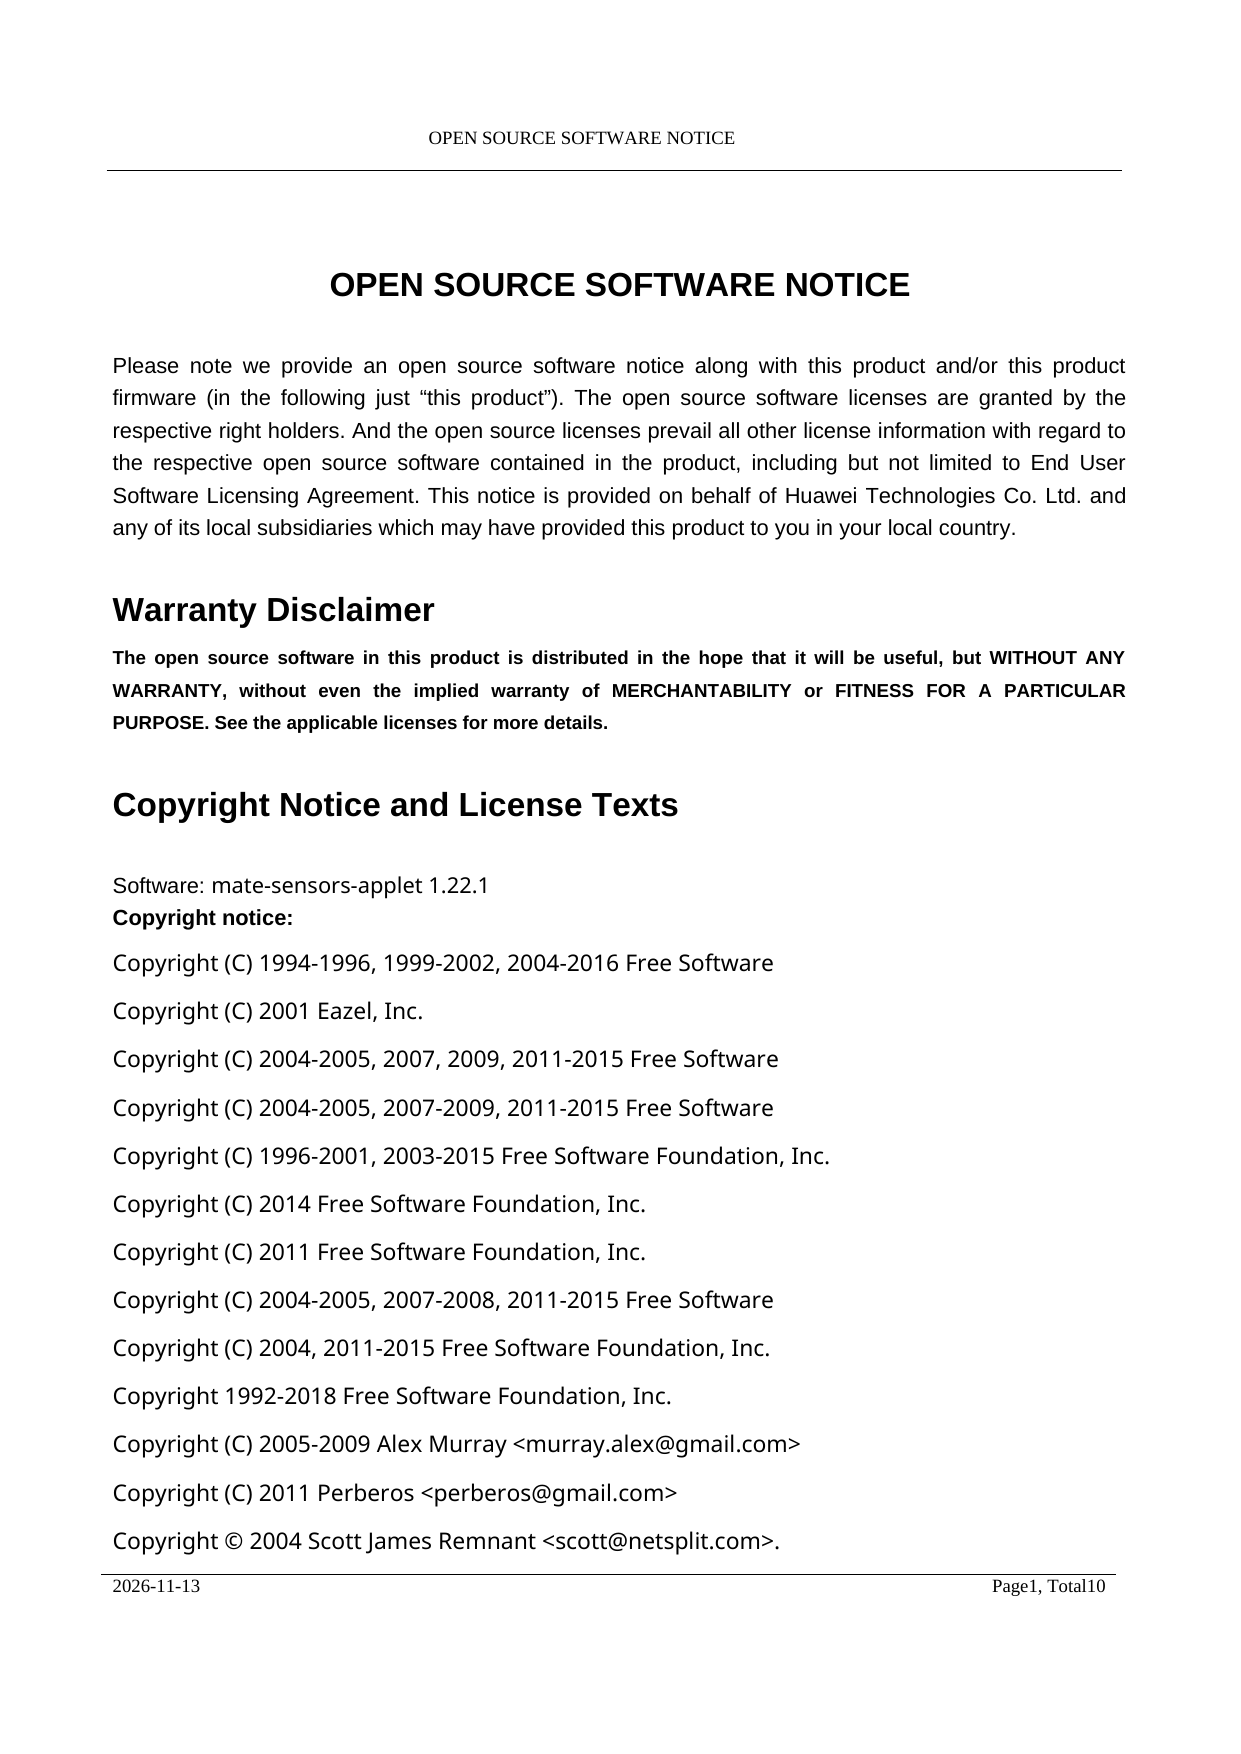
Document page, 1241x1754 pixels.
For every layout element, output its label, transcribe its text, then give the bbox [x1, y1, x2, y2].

text Copyright (C) 2014 Free Software Foundation, Inc. [112, 1187, 1128, 1220]
text Copyright Notice and License Texts [112, 771, 1128, 836]
text The open source software in this product is distributed in the hope that it will be useful, but WITHOUT ANY WARRANTY, without even the implied warranty of MERCHANTABILITY or FITNESS FOR A PARTICULAR PURPOSE. See the applicable licenses for more details. [112, 641, 1128, 739]
text Copyright (C) 2004, 2011-2015 Free Software Foundation, Inc. [112, 1332, 1128, 1364]
text Software: mate-sensors-applet 1.22.1 [112, 869, 1128, 901]
text Copyright (C) 1994-1996, 1999-2002, 2004-2016 Free Software [112, 947, 1128, 979]
text Copyright (C) 2011 Perberos <perberos@gmail.com> [112, 1476, 1128, 1508]
text Copyright (C) 2011 Free Software Foundation, Inc. [112, 1235, 1128, 1268]
text Copyright 1992-2018 Free Software Foundation, Inc. [112, 1380, 1128, 1412]
text OPEN SOURCE SOFTWARE NOTICE [112, 251, 1128, 316]
text Copyright (C) 1996-2001, 2003-2015 Free Software Foundation, Inc. [112, 1139, 1128, 1172]
text Please note we provide an open source software notice along with this product and/or this product firmware (in the following just “this product”). The open source software licenses are granted by the respective right holders. And the open source licenses prevail all other license information with regard to the respective open source software contained in the product, including but not limited to End User Software Licensing Agreement. This notice is provided on behalf of Huawei Technologies Co. Ltd. and any of its local subsidiaries which may have provided this product to you in your local country. [112, 349, 1128, 544]
text Copyright (C) 2004-2005, 2007-2009, 2011-2015 Free Software [112, 1091, 1128, 1123]
text Copyright (C) 2001 Eazel, Inc. [112, 995, 1128, 1027]
text Copyright (C) 2004-2005, 2007, 2009, 2011-2015 Free Software [112, 1043, 1128, 1075]
text Copyright notice: [112, 901, 1128, 934]
text Copyright (C) 2005-2009 Alex Murray <murray.alex@gmail.com> [112, 1428, 1128, 1460]
text Warranty Disclaimer [112, 576, 1128, 641]
text Copyright © 2004 Scott James Remnant <scott@netsplit.com>. [112, 1524, 1128, 1557]
text Copyright (C) 2004-2005, 2007-2008, 2011-2015 Free Software [112, 1283, 1128, 1316]
